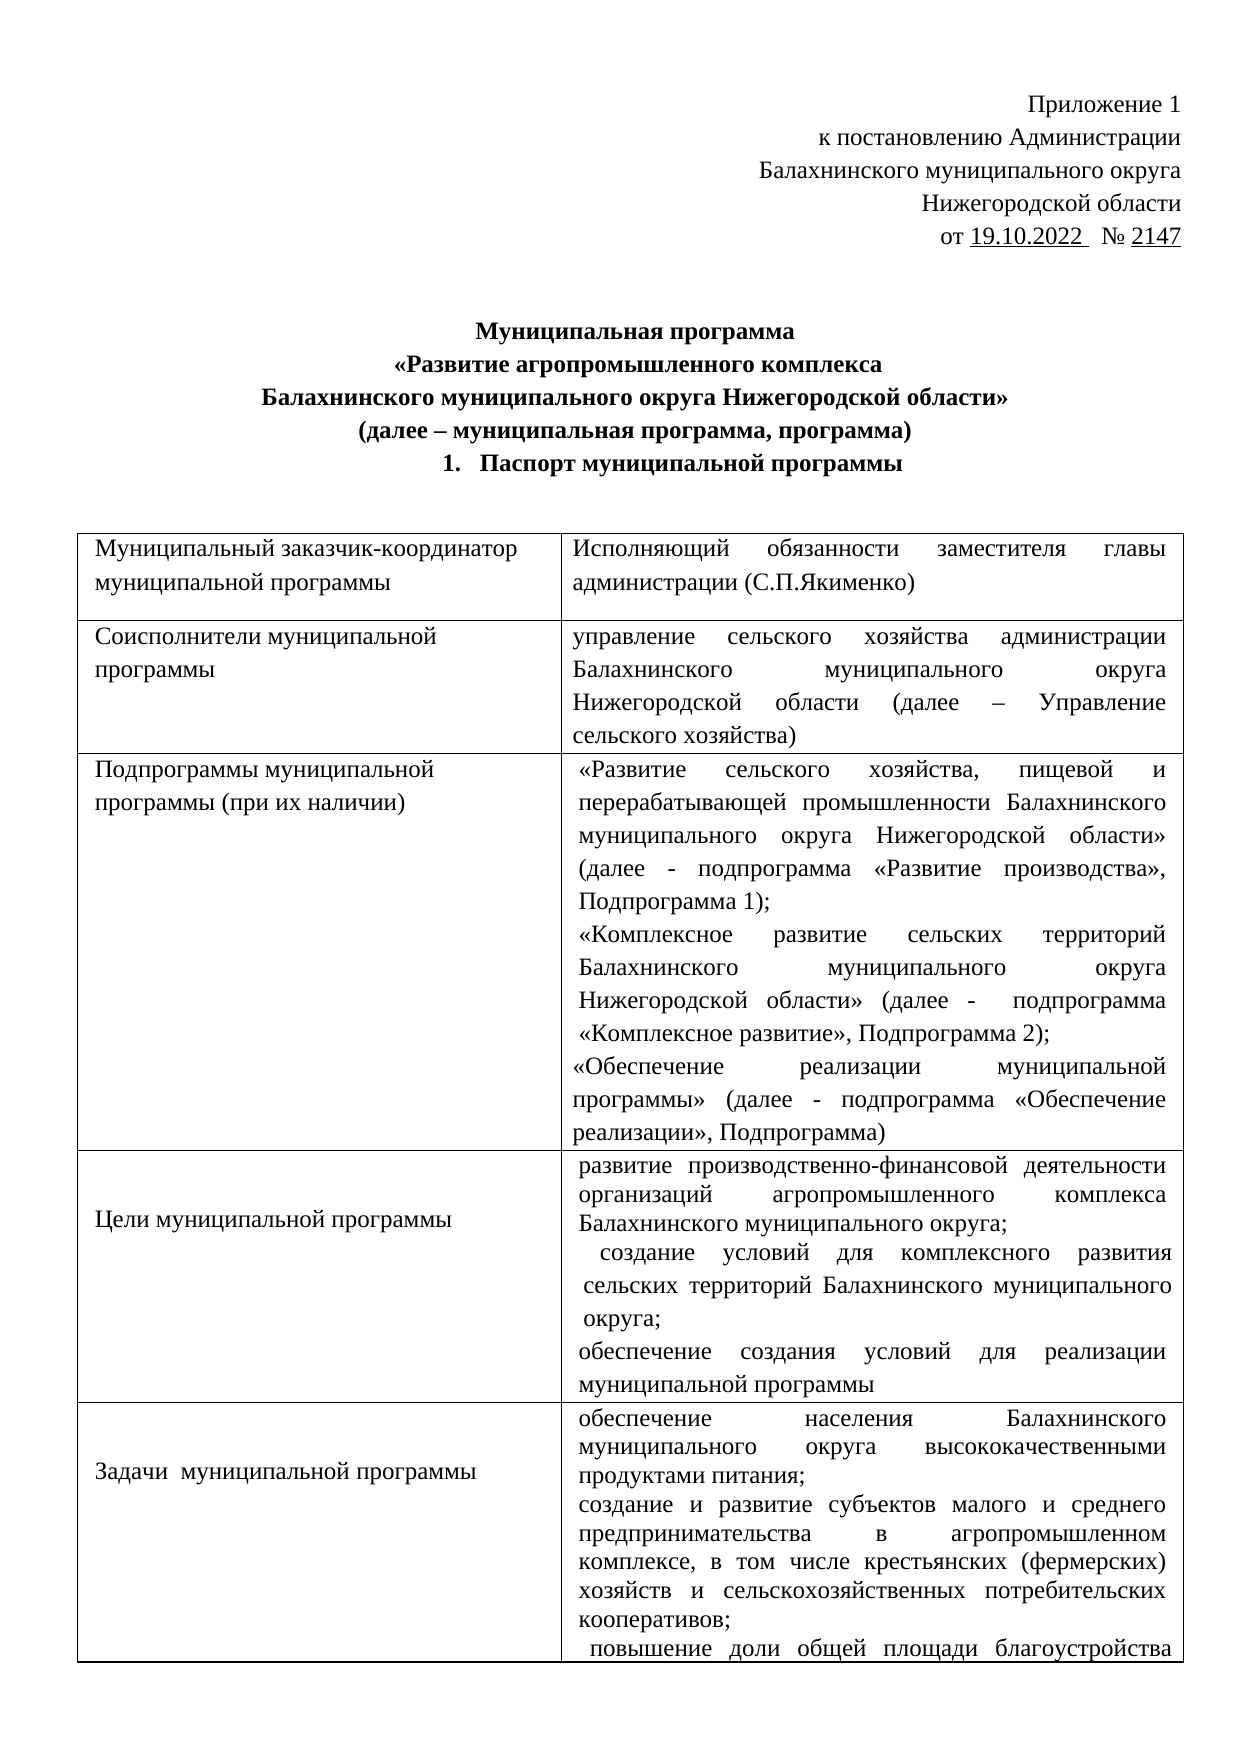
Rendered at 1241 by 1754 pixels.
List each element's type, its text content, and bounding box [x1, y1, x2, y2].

text Муниципальная программа [89, 316, 1181, 344]
text Приложение 1 [89, 89, 1181, 117]
text «Развитие агропромышленного комплекса [89, 349, 1181, 378]
table_cell Подпрограммы муниципальной программы (при их наличии) [78, 754, 561, 1149]
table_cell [78, 1403, 561, 1661]
table_header Исполняющий обязанности заместителя главы администрации (С.П.Якименко) [562, 534, 1183, 620]
text Нижегородской области [89, 188, 1181, 216]
text Балахнинского муниципального округа Нижегородской области» [89, 382, 1181, 411]
table_cell «Развитие сельского хозяйства, пищевой и перерабатывающей промышленности Балахнинского муниципального округа Нижегородской области» (далее - подпрограмма «Развитие производства», Подпрограмма 1); «Комплексное развитие сельских территорий Балахнинского муниципального округа Нижегородской области» (далее - подпрограмма «Комплексное развитие», Подпрограмма 2); «Обеспечение реализации муниципальной программы» (далее - подпрограмма «Обеспечение реализации», Подпрограмма) [562, 754, 1183, 1149]
table_cell развитие производственно-финансовой деятельности организаций агропромышленного комплекса Балахнинского муниципального округа; создание условий для комплексного развития сельских территорий Балахнинского муниципального округа; обеспечение создания условий для реализации муниципальной программы [562, 1151, 1183, 1402]
list Паспорт муниципальной программы [164, 448, 1181, 477]
text Балахнинского муниципального округа [89, 155, 1181, 183]
table_cell Цели муниципальной программы [78, 1151, 561, 1402]
table_cell Соисполнители муниципальной программы [78, 621, 561, 753]
table_cell управление сельского хозяйства администрации Балахнинского муниципального округа Нижегородской области (далее – Управление сельского хозяйства) [562, 621, 1183, 753]
text (далее – муниципальная программа, программа) [89, 415, 1181, 444]
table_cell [562, 1403, 1183, 1661]
table_header Муниципальный заказчик-координатор муниципальной программы [78, 534, 561, 620]
text к постановлению Администрации [89, 122, 1181, 150]
text от 19.10.2022 № 2147 [89, 221, 1181, 249]
